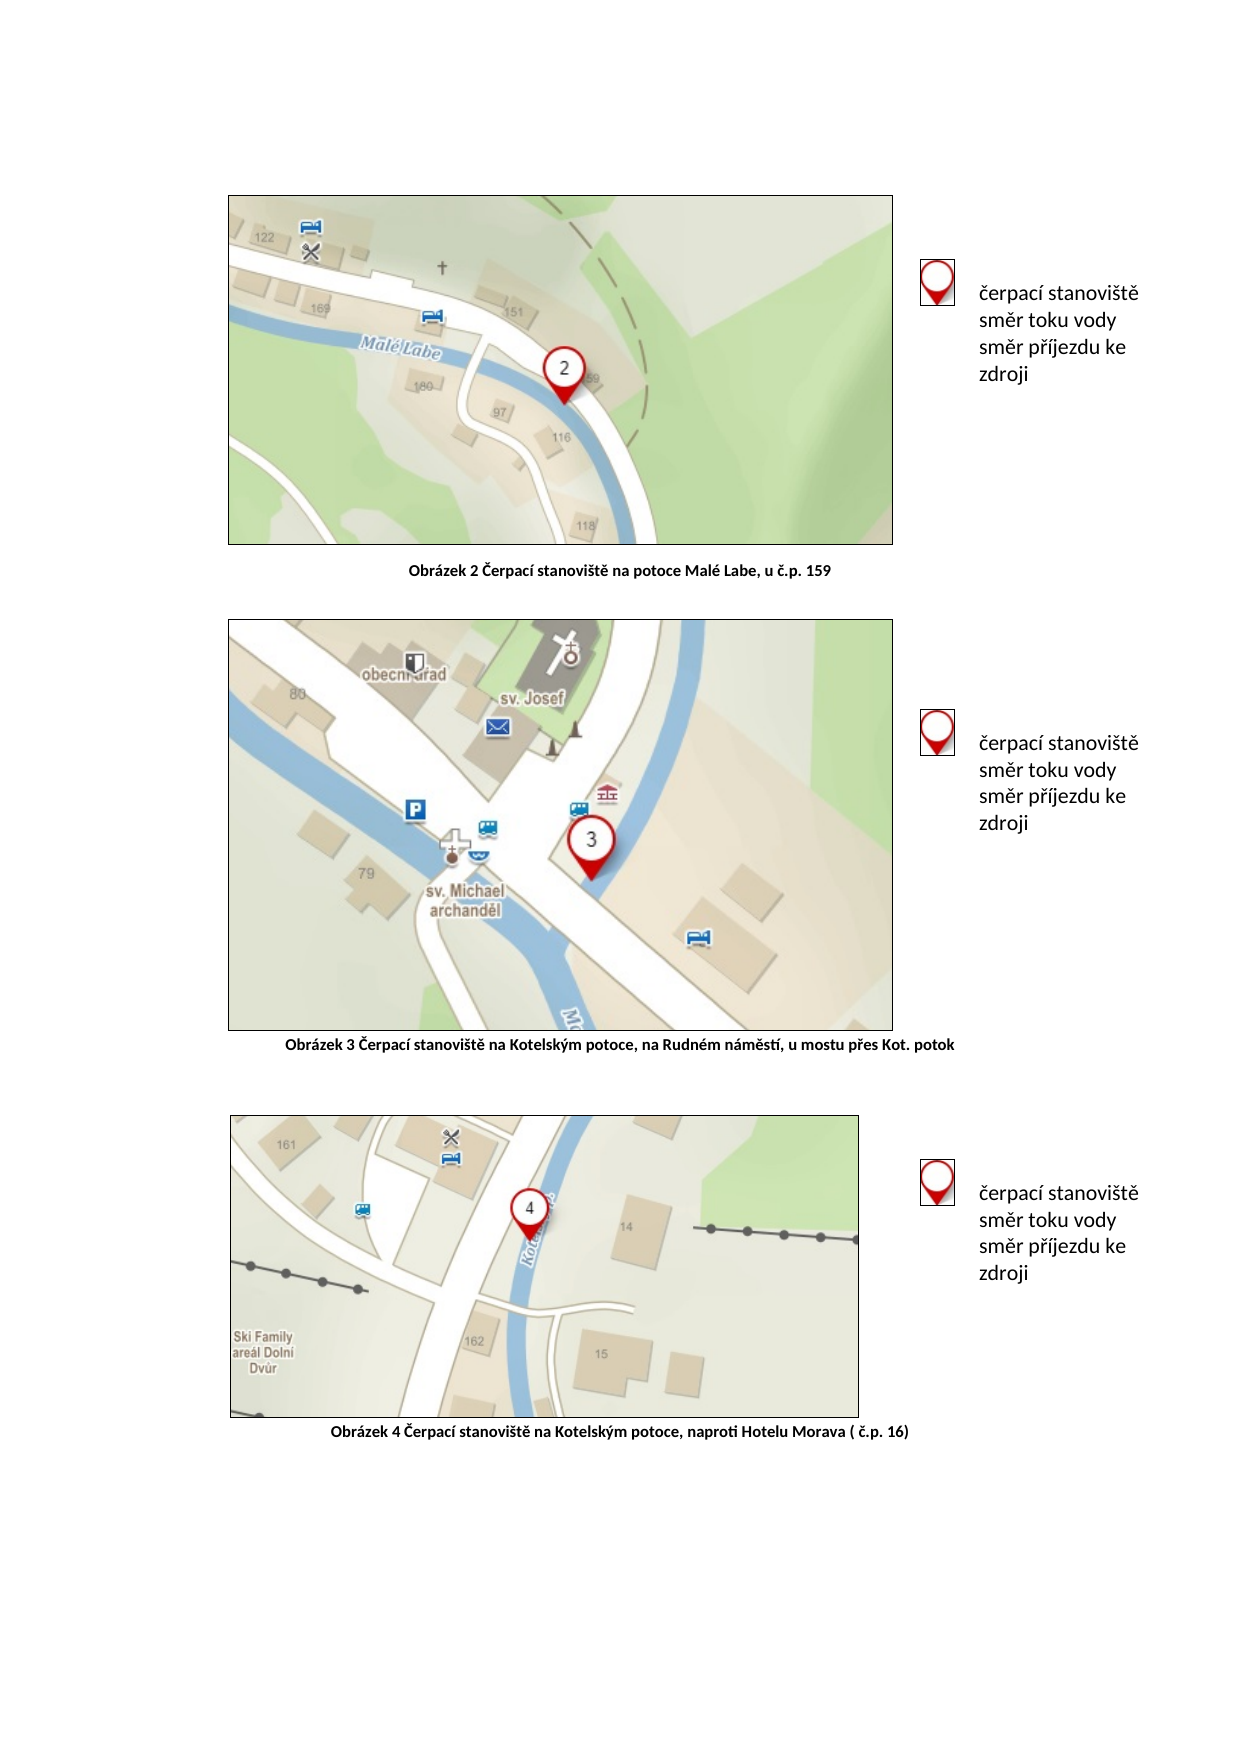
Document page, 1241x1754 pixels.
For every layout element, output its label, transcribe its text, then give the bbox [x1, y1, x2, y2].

picture [229, 620, 892, 1030]
picture [231, 1116, 858, 1417]
text Obrázek 4 Čerpací stanoviště na Kotelským potoce, naproti Hotelu Morava ( č.p. 16) [148, 1421, 1092, 1442]
picture [229, 196, 892, 544]
text Obrázek 3 Čerpací stanoviště na Kotelským potoce, na Rudném náměstí, u mostu přes Kot. potok [148, 1035, 1092, 1055]
picture [921, 710, 954, 755]
picture [921, 260, 954, 305]
text Obrázek 2 Čerpací stanoviště na potoce Malé Labe, u č.p. 159 [148, 560, 1092, 581]
picture [921, 1160, 954, 1205]
